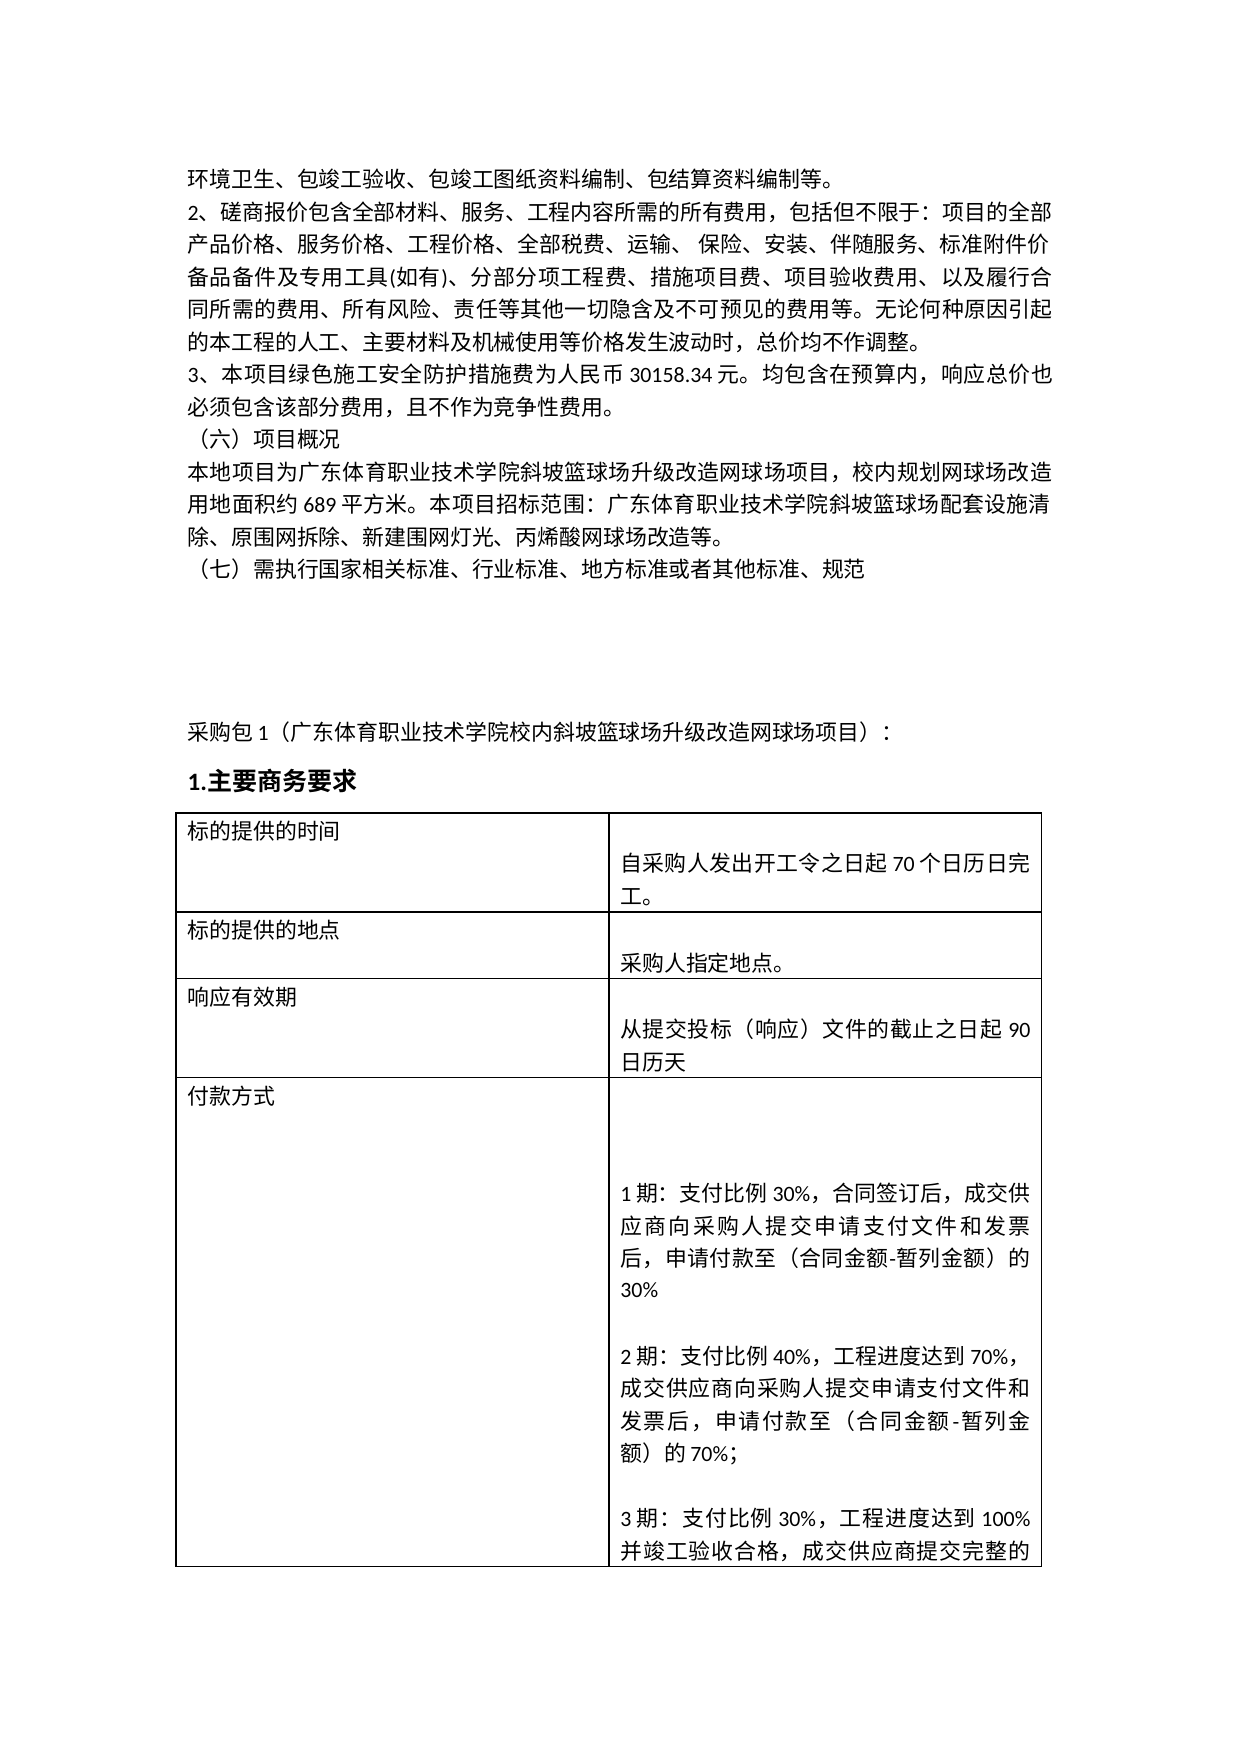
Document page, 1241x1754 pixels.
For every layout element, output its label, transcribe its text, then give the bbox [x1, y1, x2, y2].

table_cell 采购人指定地点。 [610, 913, 1041, 978]
table_header 标的提供的时间 [177, 814, 608, 911]
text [187, 162, 1053, 617]
table_cell 标的提供的地点 [177, 913, 608, 978]
table_cell 付款方式 [177, 1078, 608, 1566]
table_cell 从提交投标（响应）文件的截止之日起90日历天 [610, 979, 1041, 1077]
text 采购包1（广东体育职业技术学院校内斜坡篮球场升级改造网球场项目）： [187, 714, 1053, 747]
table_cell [610, 1078, 1041, 1566]
table_header 自采购人发出开工令之日起70个日历日完工。 [610, 814, 1041, 911]
text 1.主要商务要求 [187, 747, 1053, 812]
table_cell 响应有效期 [177, 979, 608, 1077]
